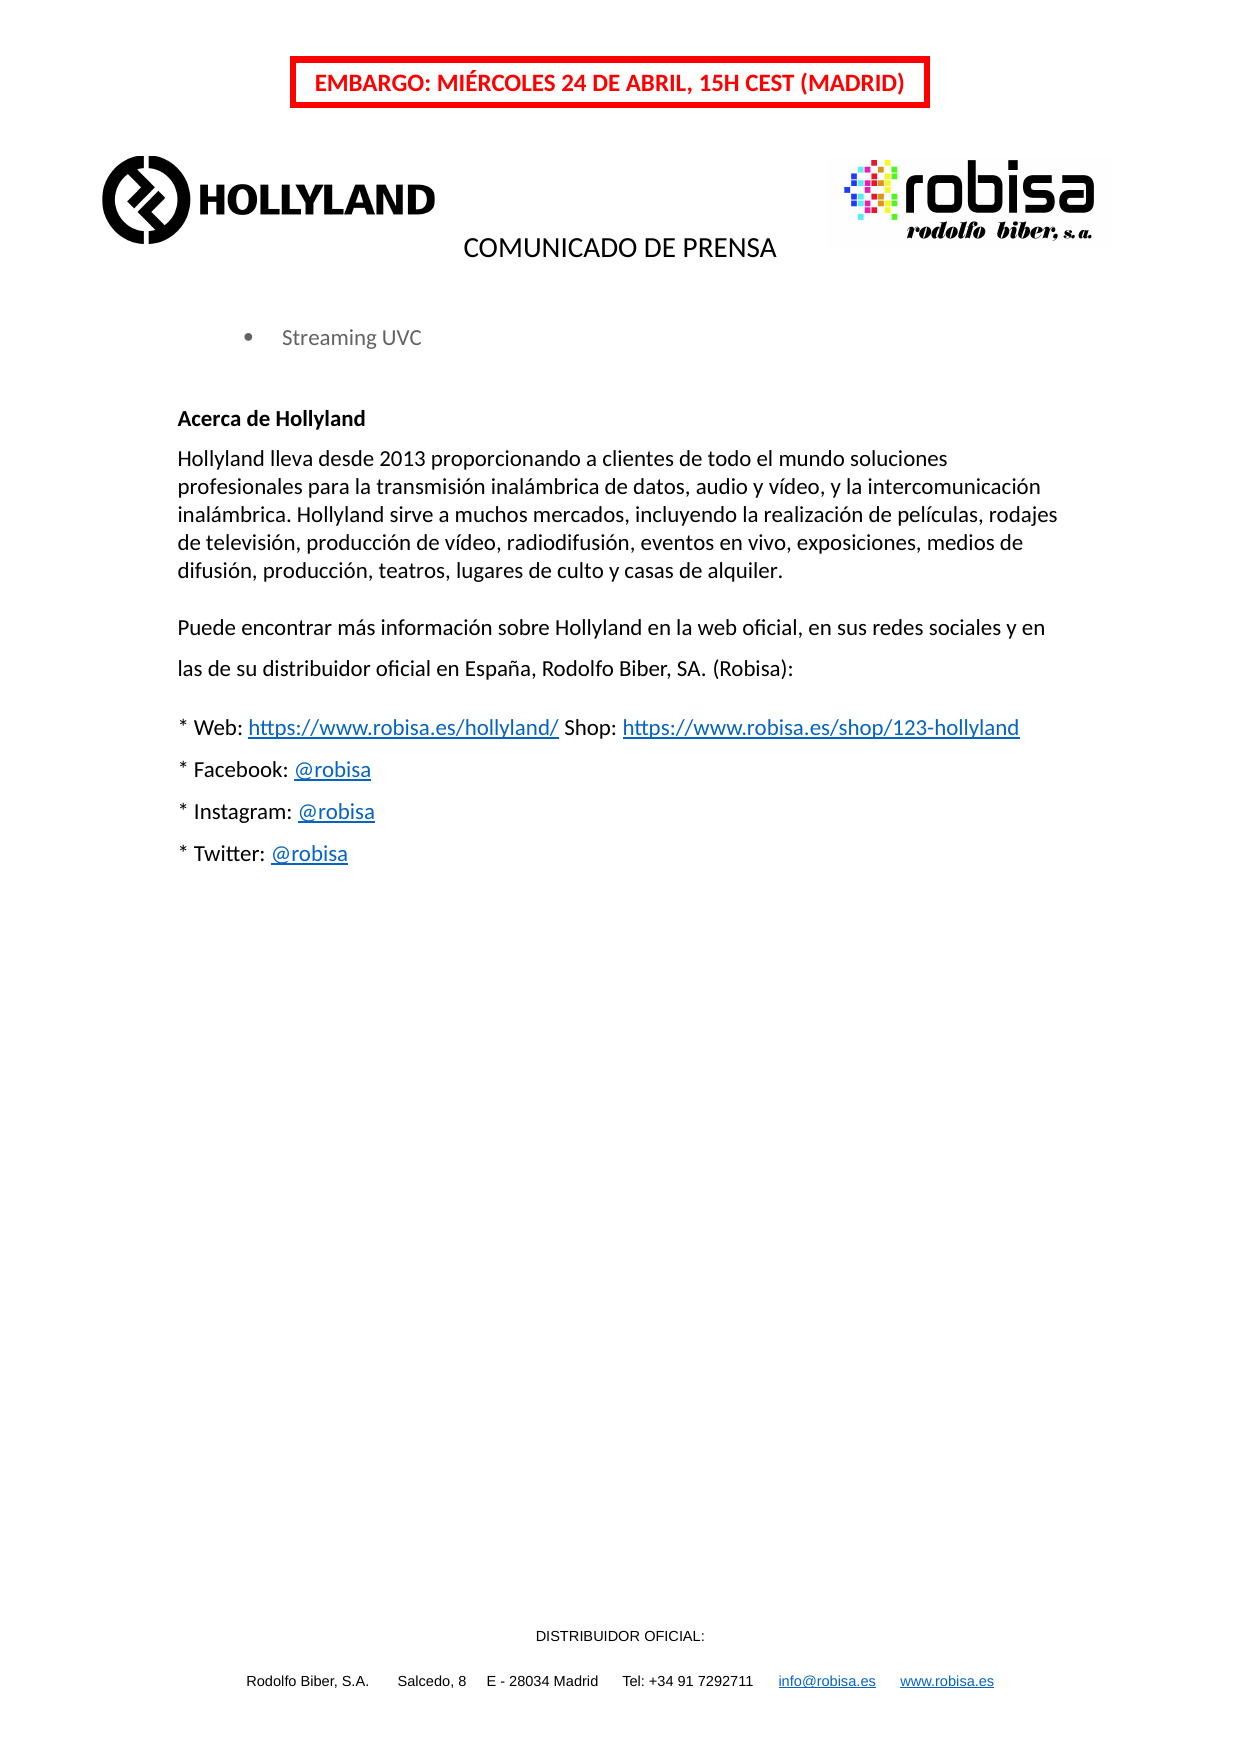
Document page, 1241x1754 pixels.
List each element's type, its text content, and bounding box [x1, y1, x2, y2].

picture [102, 156, 435, 244]
picture [826, 156, 1112, 249]
text Puede encontrar más información sobre Hollyland en la web oficial, en sus redes sociales y en las de su distribuidor oficial en España, Rodolfo Biber, SA. (Robisa): [177, 613, 1063, 683]
text Acerca de Hollyland [177, 404, 1063, 432]
text * Web: https://www.robisa.es/hollyland/ Shop: https://www.robisa.es/shop/123-hollyland * Facebook: @robisa * Instagram: @robisa * Twitter: @robisa [177, 713, 1063, 867]
list Streaming UVC [244, 323, 1063, 351]
text Hollyland lleva desde 2013 proporcionando a clientes de todo el mundo soluciones profesionales para la transmisión inalámbrica de datos, audio y vídeo, y la intercomunicación inalámbrica. Hollyland sirve a muchos mercados, incluyendo la realización de películas, rodajes de televisión, producción de vídeo, radiodifusión, eventos en vivo, exposiciones, medios de difusión, producción, teatros, lugares de culto y casas de alquiler. [177, 444, 1063, 584]
